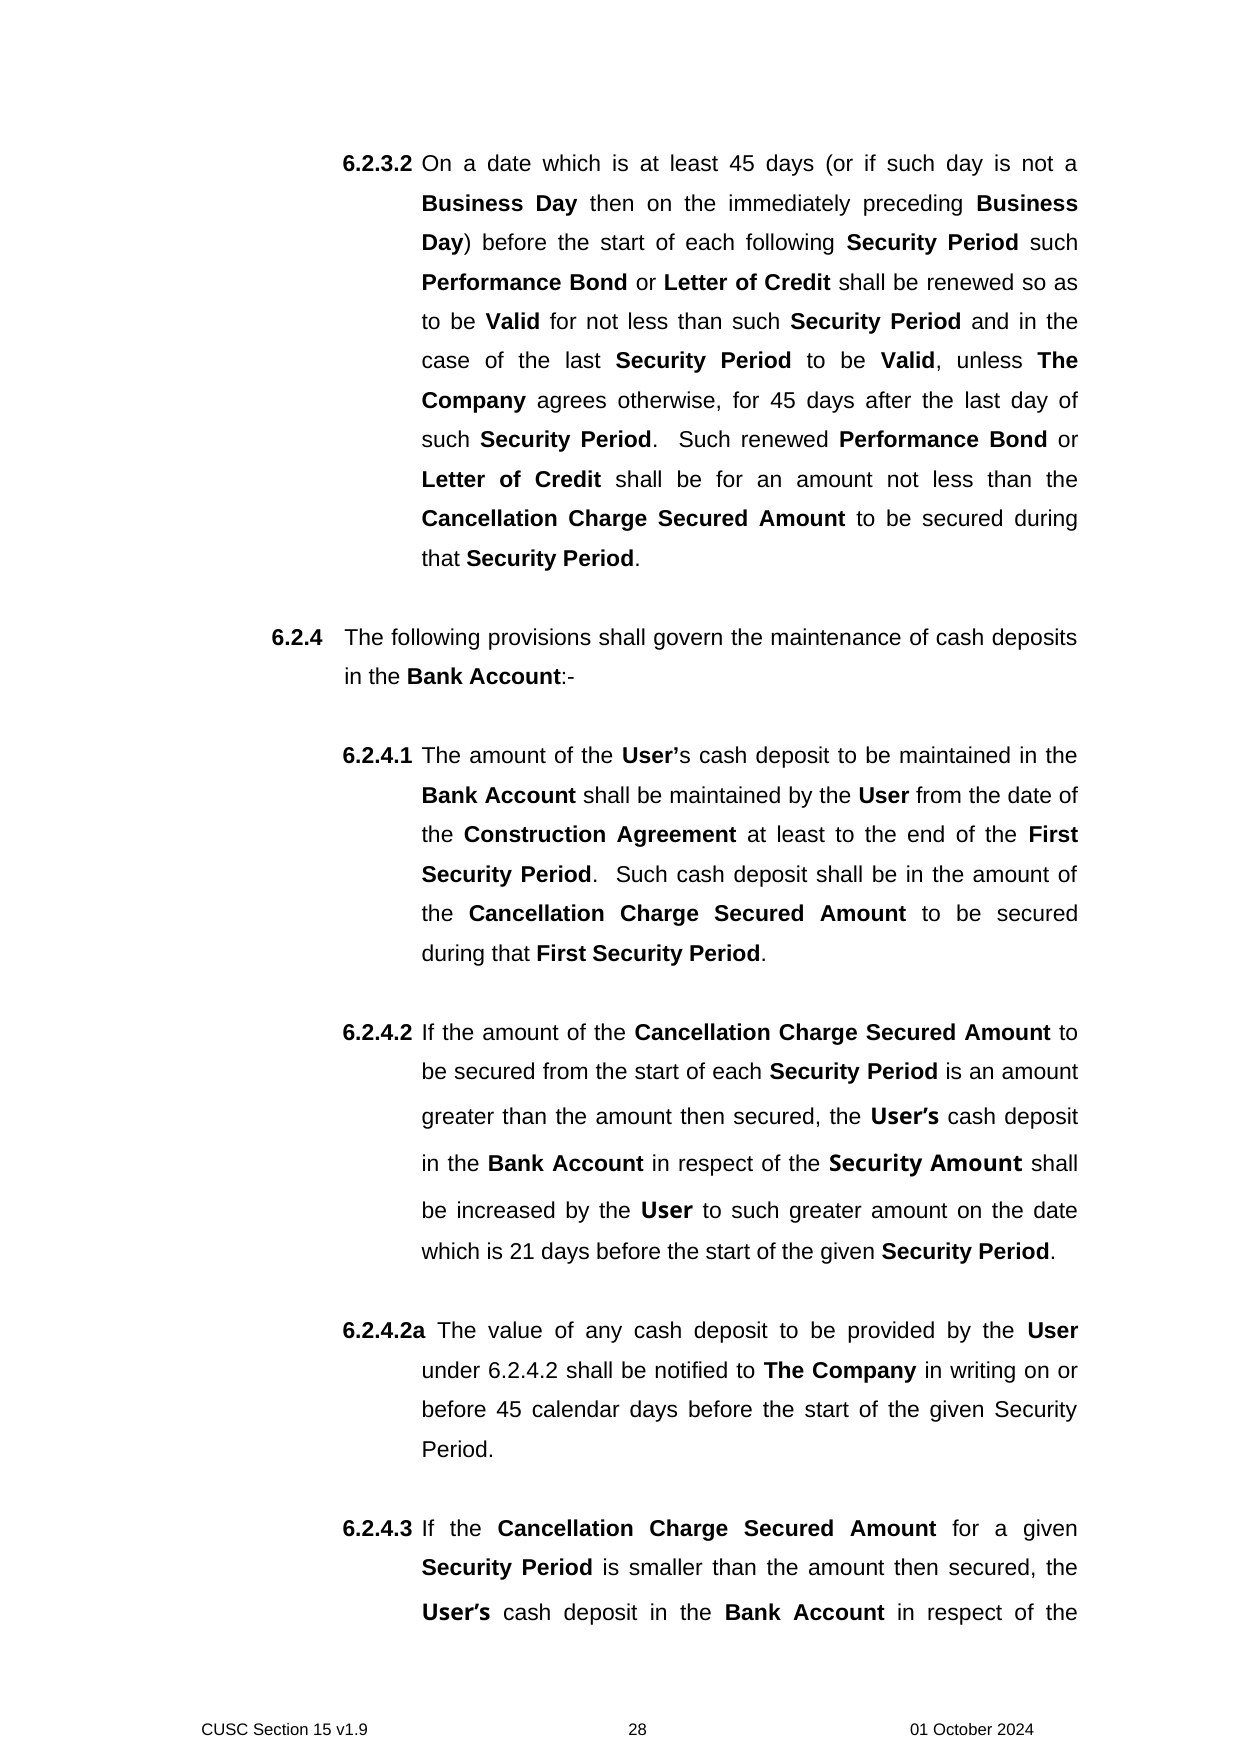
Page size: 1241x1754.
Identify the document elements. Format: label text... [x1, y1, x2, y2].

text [342, 1514, 1078, 1627]
text 6.2.4.1 The amount of the User’s cash deposit to be maintained in the Bank Account shall be maintained by the User from the date of the Construction Agreement at least to the end of the First Security Period. Such cash deposit shall be in the amount of the Cancellation Charge Secured Amount to be secured during that First Security Period. [342, 742, 1078, 966]
text 6.2.4.2a The value of any cash deposit to be provided by the User under 6.2.4.2 shall be notified to The Company in writing on or before 45 calendar days before the start of the given Security Period. [342, 1317, 1078, 1462]
text 6.2.4.2 If the amount of the Cancellation Charge Secured Amount to be secured from the start of each Security Period is an amount greater than the amount then secured, the User’s cash deposit in the Bank Account in respect of the Security Amount shall be increased by the User to such greater amount on the date which is 21 days before the start of the given Security Period. [342, 1018, 1078, 1264]
text 6.2.4 The following provisions shall govern the maintenance of cash deposits in the Bank Account:- [271, 624, 1078, 689]
text 6.2.3.2 On a date which is at least 45 days (or if such day is not a Business Day then on the immediately preceding Business Day) before the start of each following Security Period such Performance Bond or Letter of Credit shall be renewed so as to be Valid for not less than such Security Period and in the case of the last Security Period to be Valid, unless The Company agrees otherwise, for 45 days after the last day of such Security Period. Such renewed Performance Bond or Letter of Credit shall be for an amount not less than the Cancellation Charge Secured Amount to be secured during that Security Period. [342, 150, 1078, 571]
